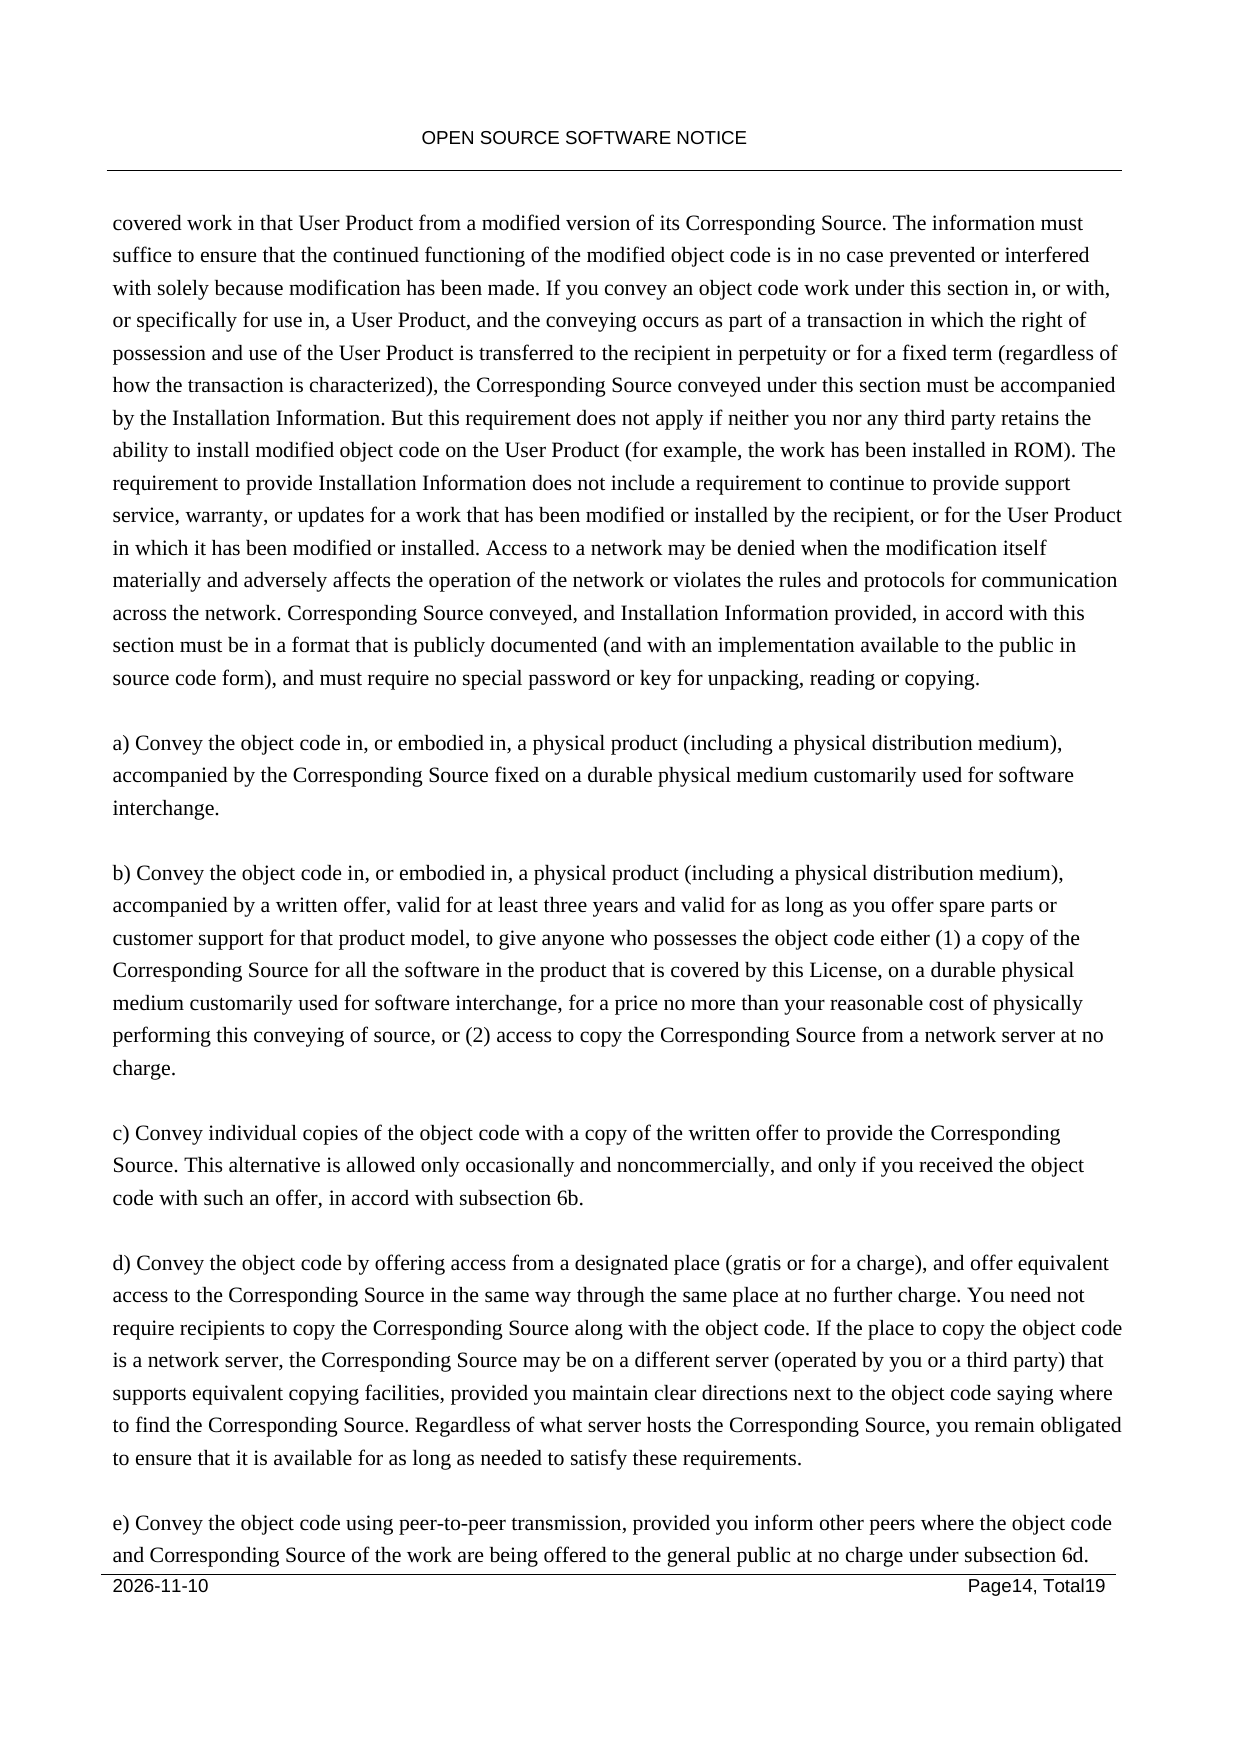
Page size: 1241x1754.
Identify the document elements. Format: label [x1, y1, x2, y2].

text [112, 206, 1128, 1571]
